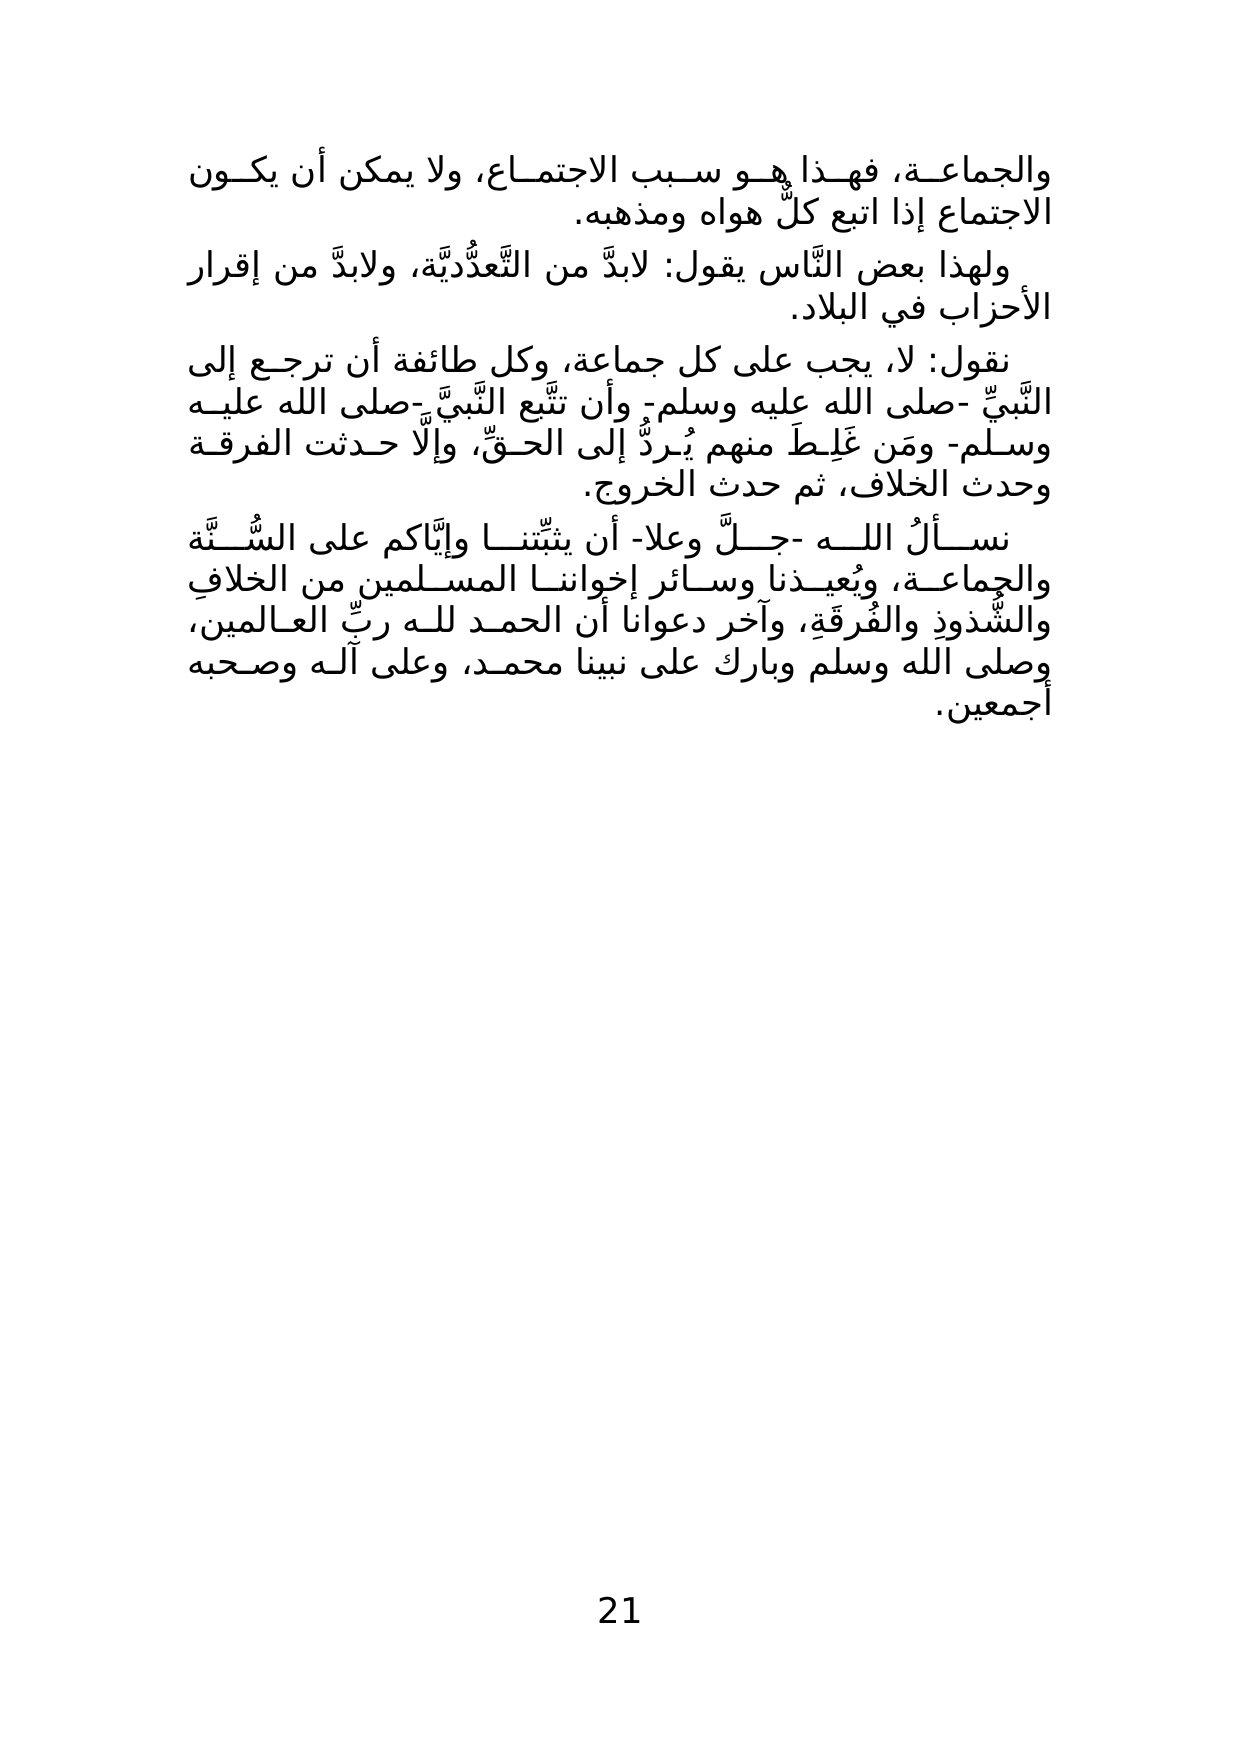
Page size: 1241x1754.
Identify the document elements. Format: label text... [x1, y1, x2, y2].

text ولهذا بعض النَّاس يقول: لابدَّ من التَّعدُّديَّة، ولابدَّ من إقرار الأحزاب في البلاد. [187, 245, 1053, 327]
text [187, 150, 1053, 232]
text نسألُ الله -جلَّ وعلا- أن يثبِّتنا وإيَّاكم على السُّنَّة والجماعة، ويُعيذنا وسائر إخواننا المسلمين من الخلافِ والشُّذوذِ والفُرقَةِ، وآخر دعوانا أن الحمد لله ربِّ العالمين، وصلى الله وسلم وبارك على نبينا محمد، وعلى آله وصحبه أجمعين. [187, 517, 1053, 724]
text نقول: لا، يجب على كل جماعة، وكل طائفة أن ترجع إلى النَّبيِّ -صلى الله عليه وسلم- وأن تتَّبع النَّبيَّ -صلى الله عليه وسلم- ومَن غَلِطَ منهم يُردُّ إلى الحقِّ، وإلَّا حدثت الفرقة وحدث الخلاف، ثم حدث الخروج. [187, 340, 1053, 505]
